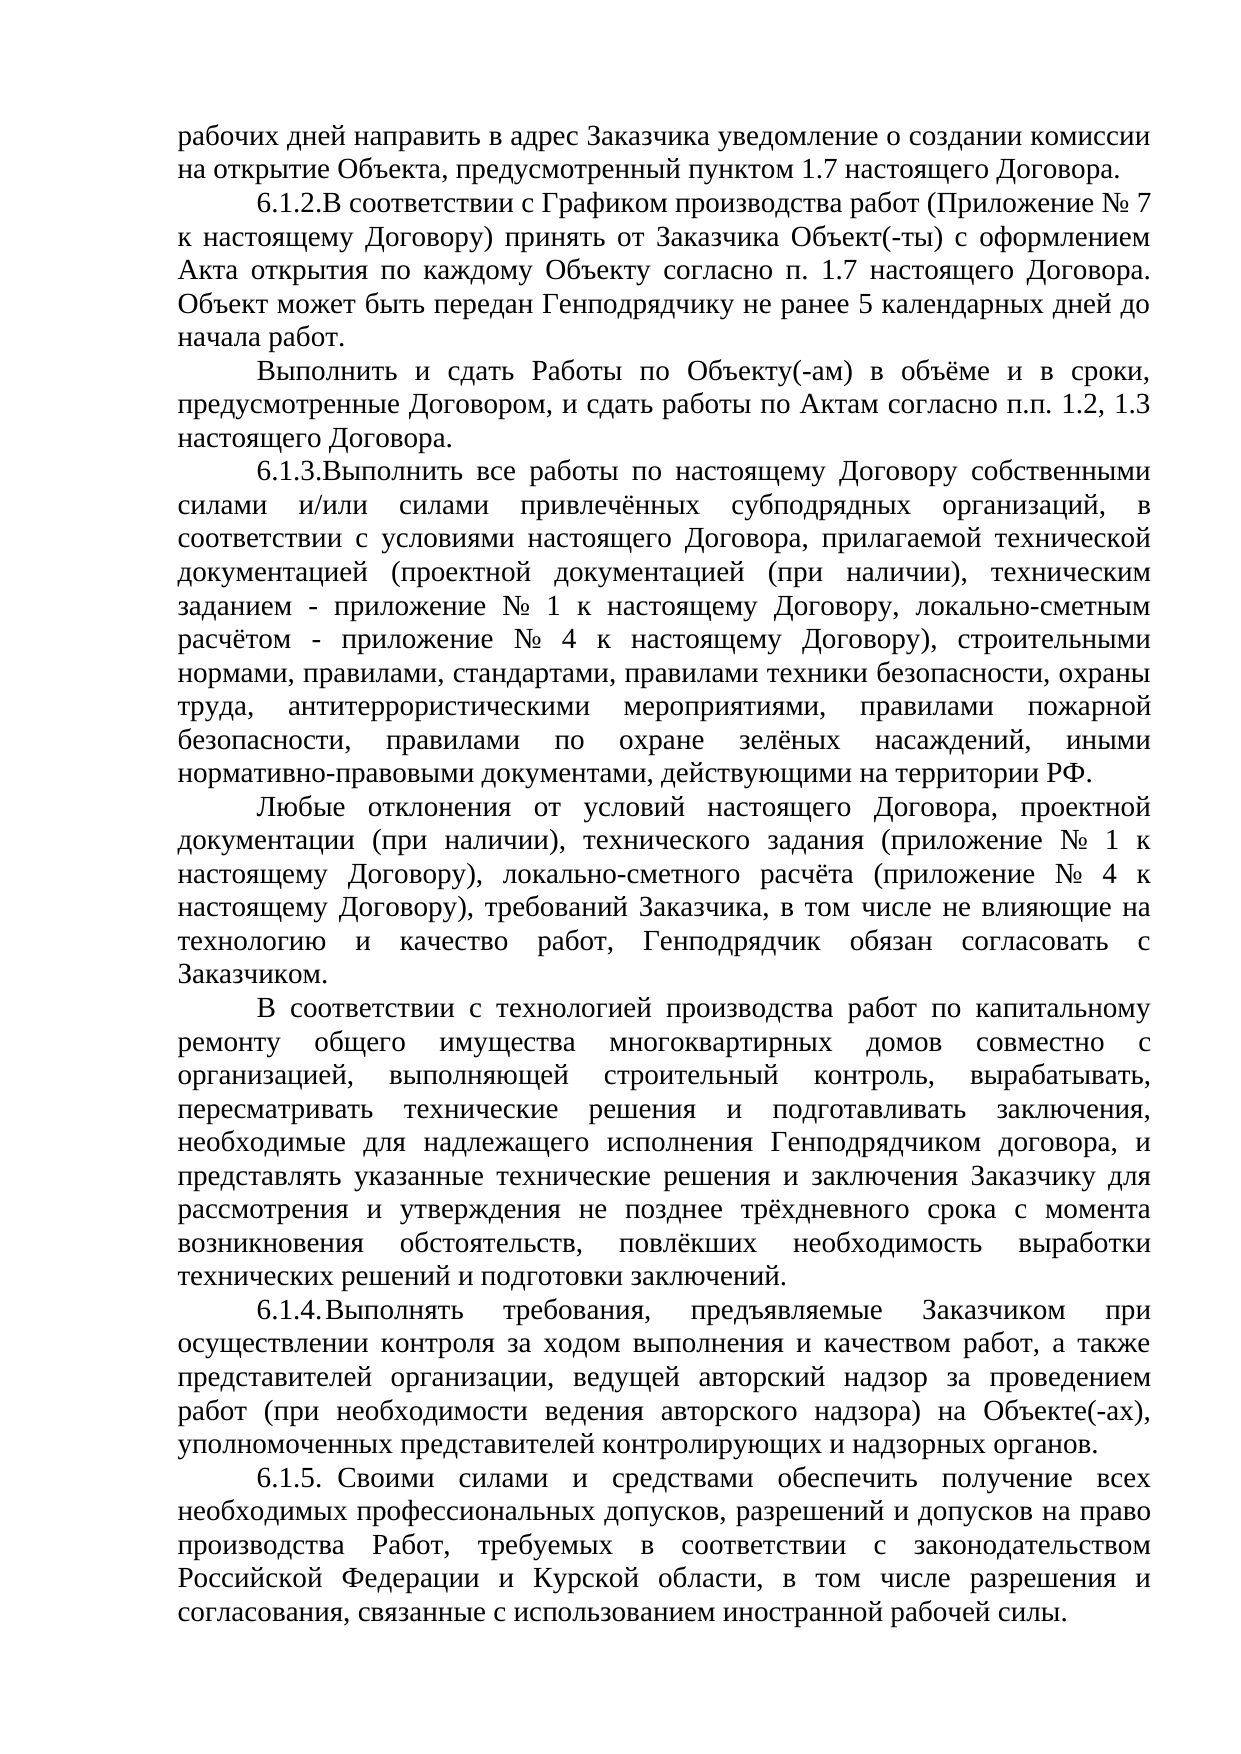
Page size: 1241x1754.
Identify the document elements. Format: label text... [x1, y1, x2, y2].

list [177, 118, 1152, 185]
list Выполнять требования, предъявляемые Заказчиком при осуществлении контроля за ходом выполнения и качеством работ, а также представителей организации, ведущей авторский надзор за проведением работ (при необходимости ведения авторского надзора) на Объекте(-ах), уполномоченных представителей контролирующих и надзорных органов. [177, 1292, 1152, 1460]
text Любые отклонения от условий настоящего Договора, проектной документации (при наличии), технического задания (приложение № 1 к настоящему Договору), локально-сметного расчёта (приложение № 4 к настоящему Договору), требований Заказчика, в том числе не влияющие на технологию и качество работ, Генподрядчик обязан согласовать с Заказчиком. [177, 789, 1152, 990]
list В соответствии с Графиком производства работ (Приложение № 7 к настоящему Договору) принять от Заказчика Объект(-ты) с оформлением Акта открытия по каждому Объекту согласно п. 1.7 настоящего Договора. Объект может быть передан Генподрядчику не ранее 5 календарных дней до начала работ. [177, 185, 1152, 353]
list Выполнить все работы по настоящему Договору собственными силами и/или силами привлечённых субподрядных организаций, в соответствии с условиями настоящего Договора, прилагаемой технической документацией (проектной документацией (при наличии), техническим заданием - приложение № 1 к настоящему Договору, локально-сметным расчётом - приложение № 4 к настоящему Договору), строительными нормами, правилами, стандартами, правилами техники безопасности, охраны труда, антитеррористическими мероприятиями, правилами пожарной безопасности, правилами по охране зелёных насаждений, иными нормативно-правовыми документами, действующими на территории РФ. [177, 453, 1152, 789]
text В соответствии с технологией производства работ по капитальному ремонту общего имущества многоквартирных домов совместно с организацией, выполняющей строительный контроль, вырабатывать, пересматривать технические решения и подготавливать заключения, необходимые для надлежащего исполнения Генподрядчиком договора, и представлять указанные технические решения и заключения Заказчику для рассмотрения и утверждения не позднее трёхдневного срока с момента возникновения обстоятельств, повлёкших необходимость выработки технических решений и подготовки заключений. [177, 990, 1152, 1292]
list Своими силами и средствами обеспечить получение всех необходимых профессиональных допусков, разрешений и допусков на право производства Работ, требуемых в соответствии с законодательством Российской Федерации и Курской области, в том числе разрешения и согласования, связанные с использованием иностранной рабочей силы. [177, 1460, 1152, 1627]
text Выполнить и сдать Работы по Объекту(-ам) в объёме и в сроки, предусмотренные Договором, и сдать работы по Актам согласно п.п. 1.2, 1.3 настоящего Договора. [177, 353, 1152, 453]
